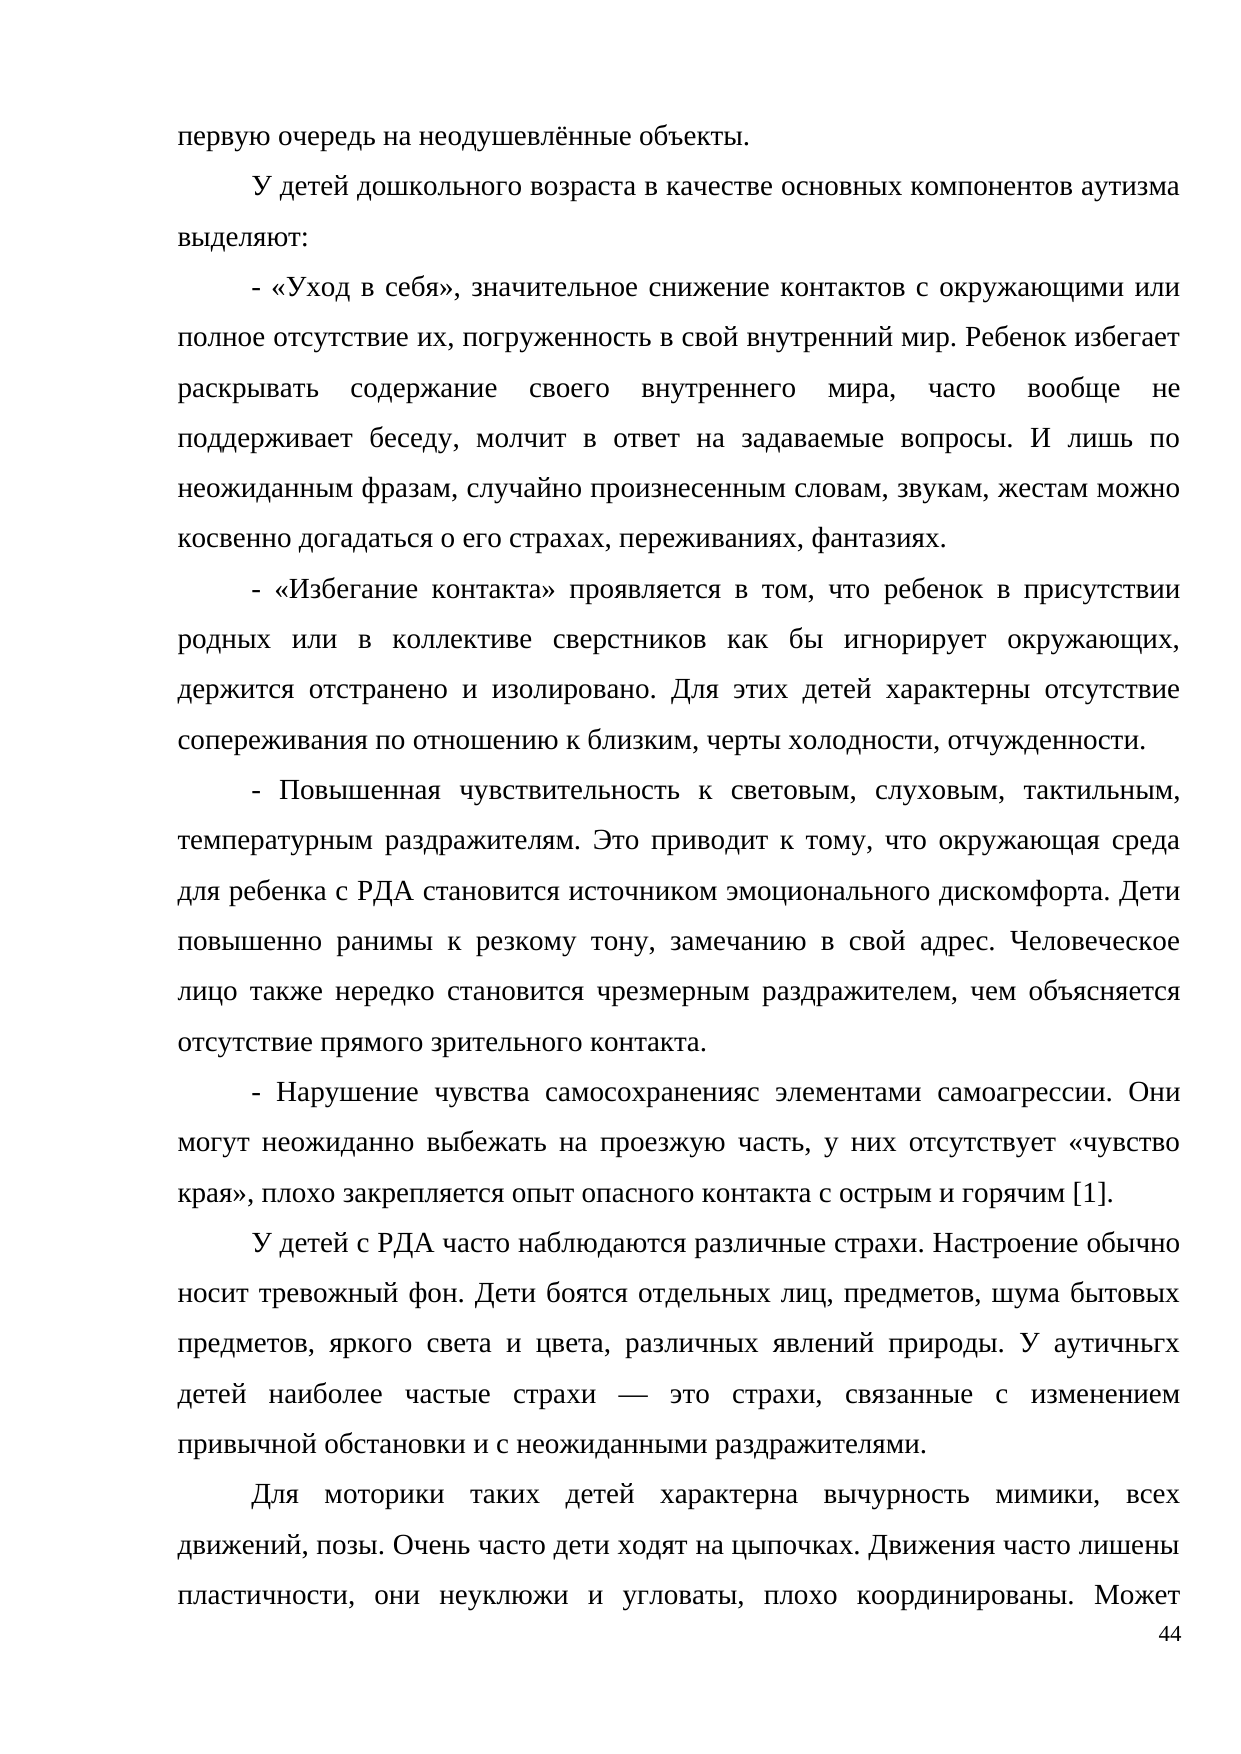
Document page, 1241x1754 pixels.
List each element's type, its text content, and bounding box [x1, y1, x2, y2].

text У детей с РДА часто наблюдаются различные страхи. Настроение обычно носит тревожный фон. Дети боятся отдельных лиц, предметов, шума бытовых предме­тов, яркого света и цвета, различных явлений природы. У аутичньгх детей наиболее частые страхи — это страхи, связанные с изменением привычной обстановки и с неожиданными раздражителями. [177, 1225, 1181, 1460]
text - «Избегание контакта» проявляется в том, что ребенок в присутствии родных или в коллективе сверстников как бы игнорирует окружающих, держится отстранено и изолировано. Для этих детей характерны отсутствие сопереживания по отношению к близким, черты холодности, отчужденности. [177, 571, 1181, 755]
text У детей дошкольного возраста в качестве основных компонентов аутизма выделяют: [177, 168, 1181, 252]
text - Повышенная чувствительность к световым, слуховым, тактильным, температурным раздражителям. Это приводит к тому, что окружающая среда для ребенка с РДА становится источником эмоционального дискомфорта. Дети повышенно ранимы к резкому тону, замечанию в свой адрес. Человеческое лицо также нередко становится чрезмерным раздражителем, чем объясняется отсутствие прямого зрительного контакта. [177, 772, 1181, 1057]
text - «Уход в себя», значительное снижение контактов с окружающими или полное отсутствие их, погруженность в свой внутренний мир. Ребенок избегает раскрывать содержание своего внутреннего мира, часто вообще не поддерживает беседу, молчит в ответ на задаваемые вопросы. И лишь по неожиданным фразам, случайно произнесенным словам, звукам, жестам можно косвенно догадаться о его страхах, переживаниях, фантазиях. [177, 269, 1181, 554]
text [177, 1477, 1181, 1611]
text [177, 118, 1181, 152]
text - Нарушение чувства самосохраненияс элементами самоагрессии. Они могут неожиданно выбежать на проезжую часть, у них отсутствует «чувство края», плохо закрепляется опыт опасного контакта с острым и горячим [1]. [177, 1074, 1181, 1208]
